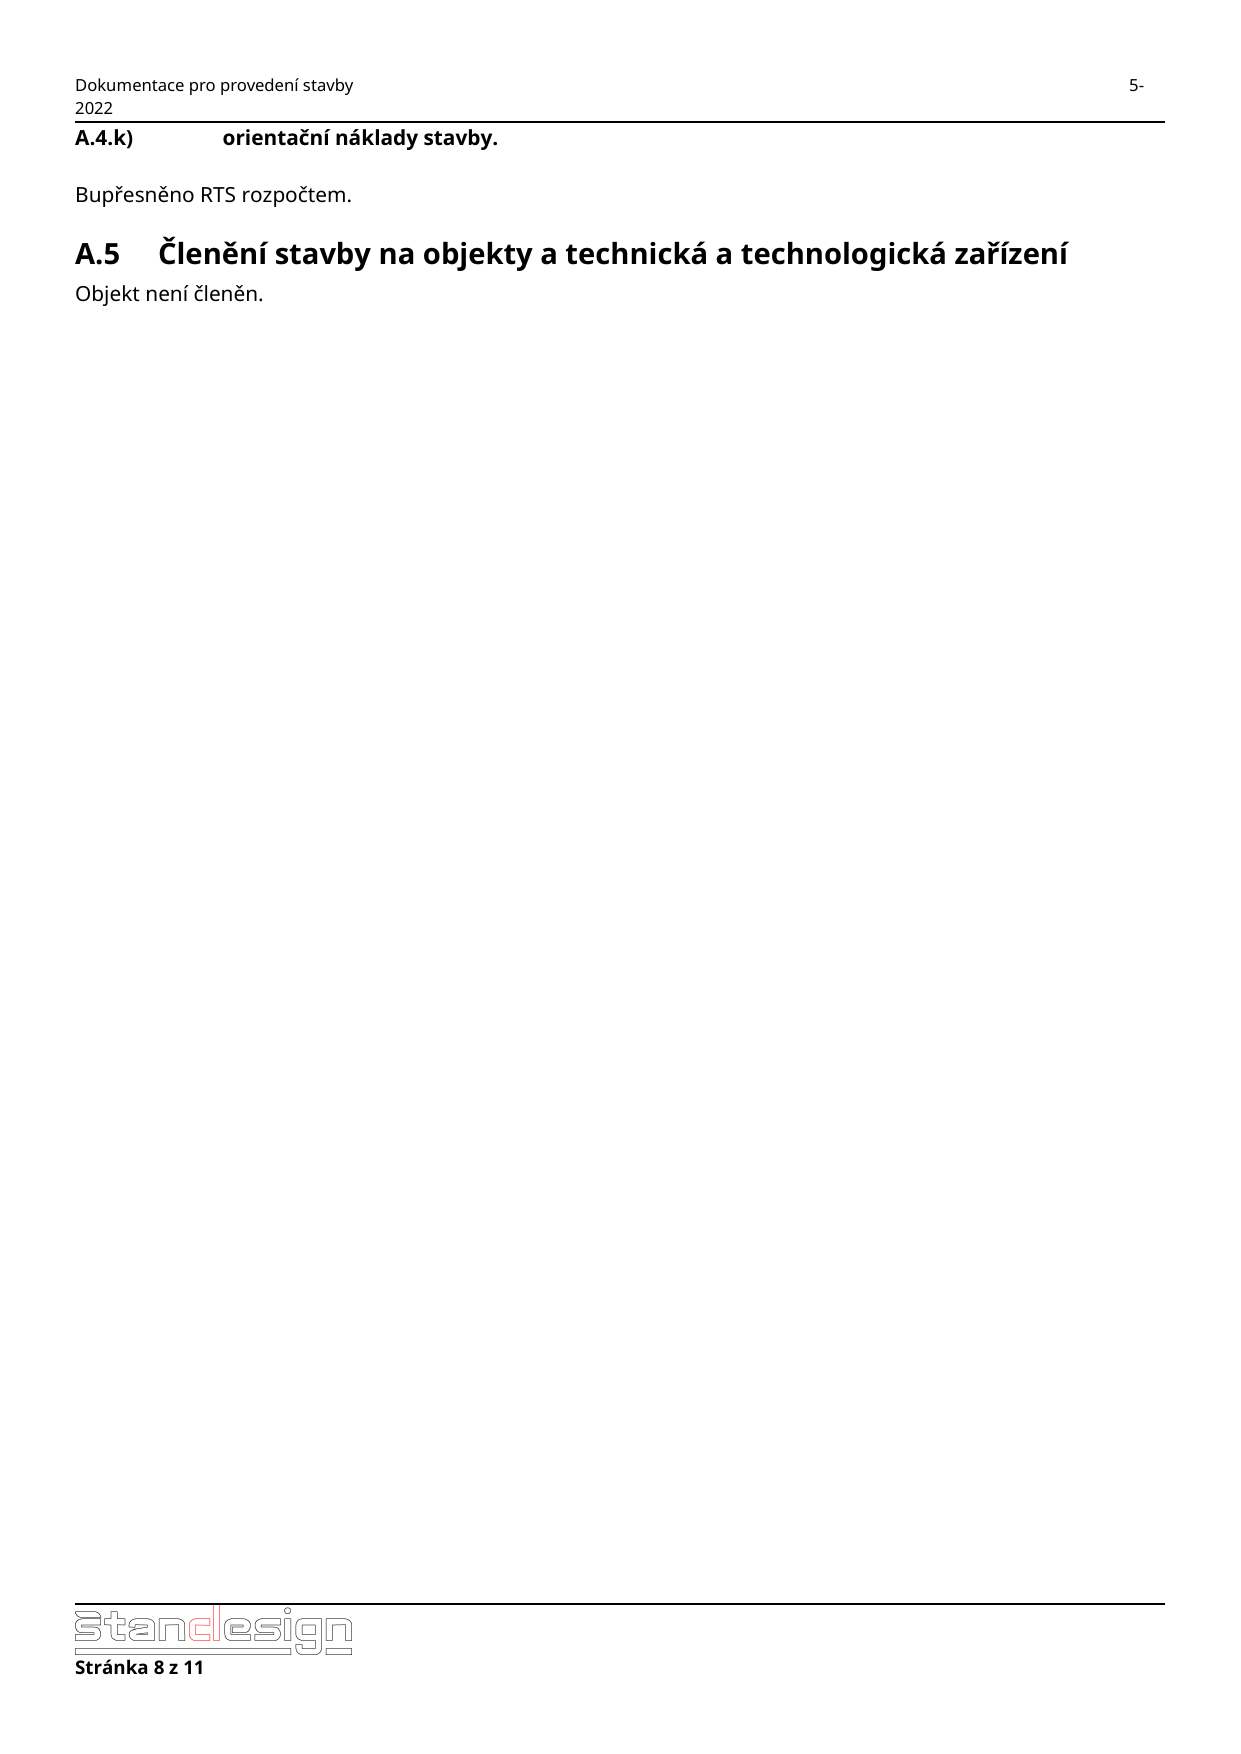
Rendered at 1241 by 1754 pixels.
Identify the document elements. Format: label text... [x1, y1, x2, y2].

text A.4.k) orientační náklady stavby. [75, 123, 1165, 151]
picture [75, 1605, 352, 1655]
text Bupřesněno RTS rozpočtem. [75, 180, 1165, 208]
subtitle A.5 Členění stavby na objekty a technická a technologická zařízení [75, 233, 1165, 273]
text Objekt není členěn. [75, 279, 1165, 308]
